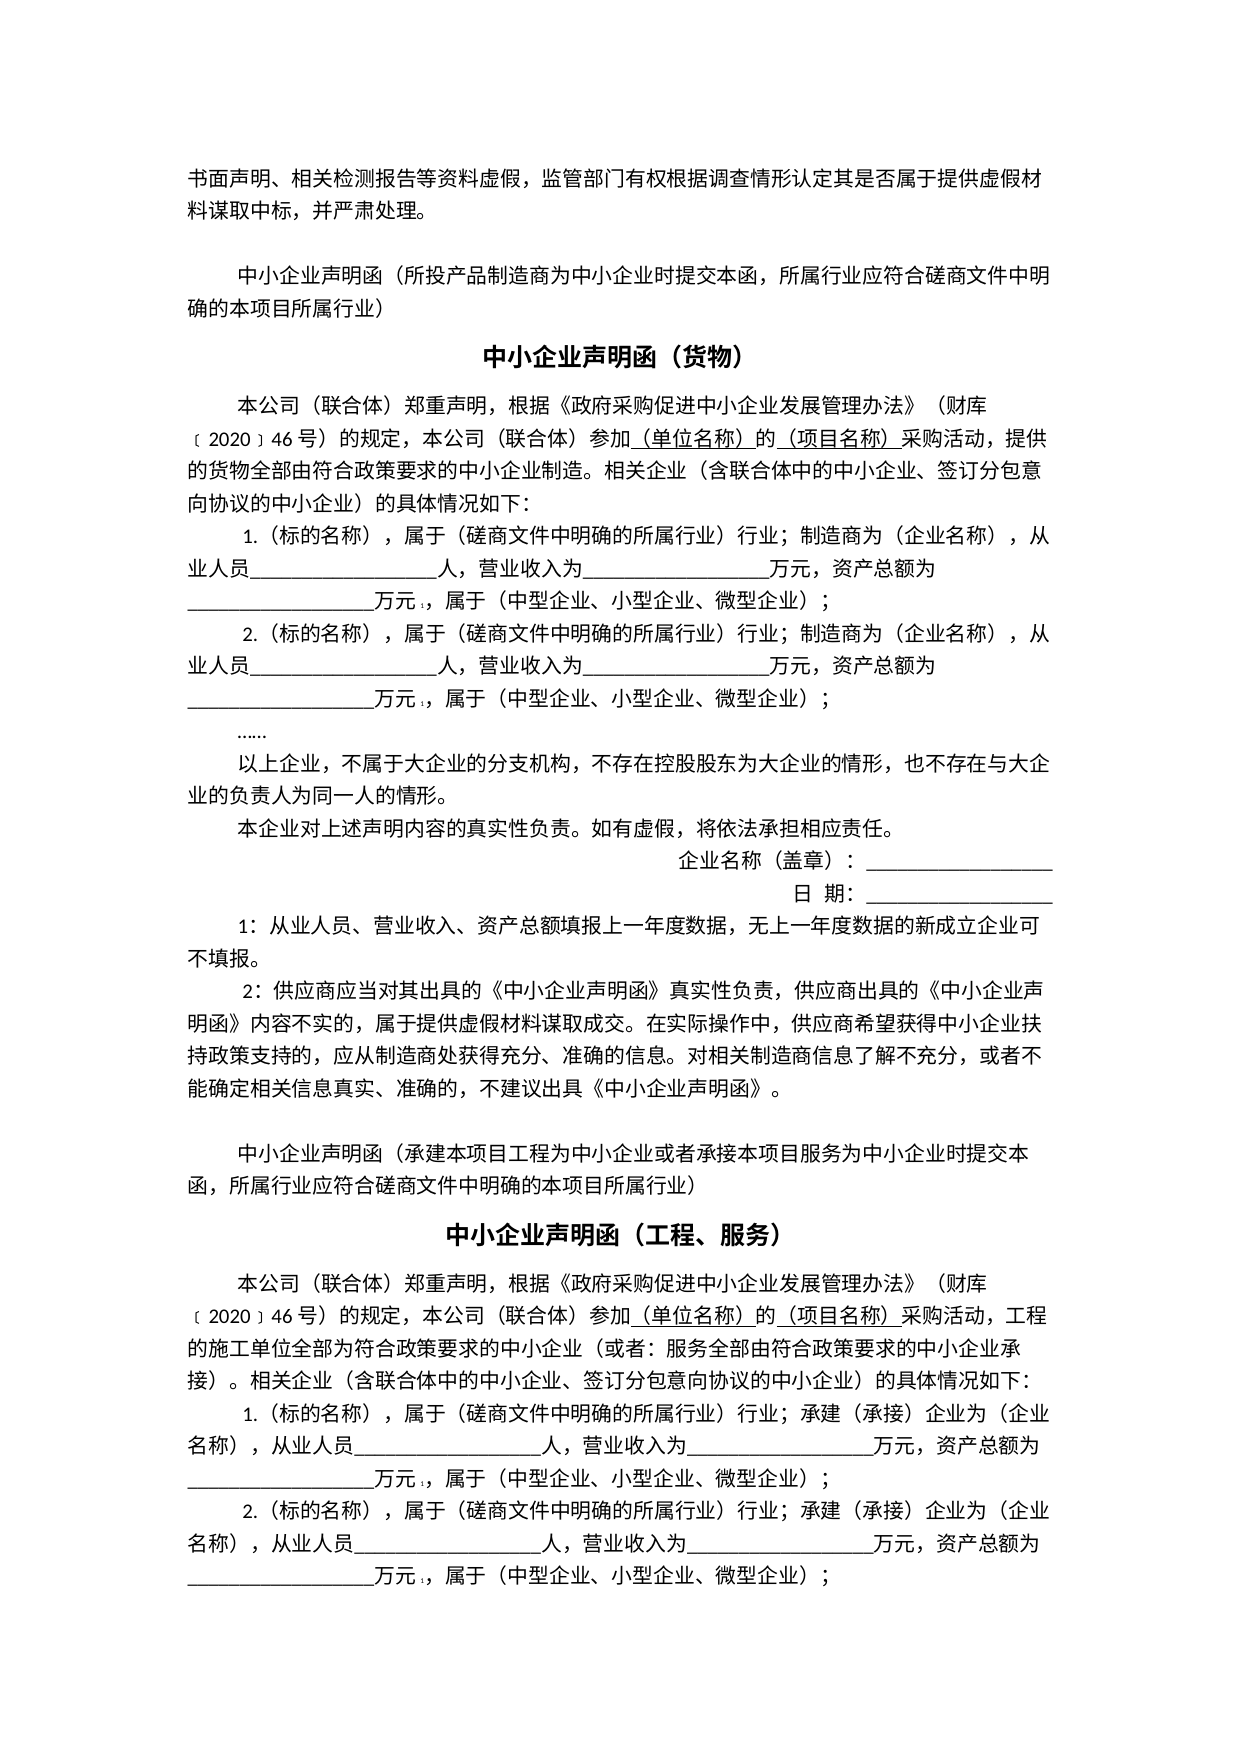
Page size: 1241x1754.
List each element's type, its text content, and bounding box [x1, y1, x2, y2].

text 本公司（联合体）郑重声明，根据《政府采购促进中小企业发展管理办法》（财库﹝2020﹞46 号）的规定，本公司（联合体）参加（单位名称）的（项目名称）采购活动，提供的货物全部由符合政策要求的中小企业制造。相关企业（含联合体中的中小企业、签订分包意向协议的中小企业）的具体情况如下： [187, 389, 1053, 519]
text 2：供应商应当对其出具的《中小企业声明函》真实性负责，供应商出具的《中小企业声明函》内容不实的，属于提供虚假材料谋取成交。在实际操作中，供应商希望获得中小企业扶持政策支持的，应从制造商处获得充分、准确的信息。对相关制造商信息了解不充分，或者不能确定相关信息真实、准确的，不建议出具《中小企业声明函》。 [187, 974, 1053, 1104]
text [187, 162, 1053, 227]
text 以上企业，不属于大企业的分支机构，不存在控股股东为大企业的情形，也不存在与大企业的负责人为同一人的情形。 [187, 747, 1053, 812]
text 1.（标的名称），属于（磋商文件中明确的所属行业）行业；承建（承接）企业为（企业名称），从业人员__________________人，营业收入为__________________万元，资产总额为__________________万元1，属于（中型企业、小型企业、微型企业）； [187, 1397, 1053, 1494]
text 日 期：__________________ [187, 877, 1053, 909]
text 中小企业声明函（货物） [187, 324, 1053, 389]
text 中小企业声明函（所投产品制造商为中小企业时提交本函，所属行业应符合磋商文件中明确的本项目所属行业） [187, 259, 1053, 324]
text 2.（标的名称），属于（磋商文件中明确的所属行业）行业；承建（承接）企业为（企业名称），从业人员__________________人，营业收入为__________________万元，资产总额为__________________万元1，属于（中型企业、小型企业、微型企业）； [187, 1494, 1053, 1592]
text …… [187, 714, 1053, 747]
text 企业名称（盖章）：__________________ [187, 844, 1053, 877]
text 中小企业声明函（承建本项目工程为中小企业或者承接本项目服务为中小企业时提交本函，所属行业应符合磋商文件中明确的本项目所属行业） [187, 1137, 1053, 1202]
text 中小企业声明函（工程、服务） [187, 1202, 1053, 1267]
text 1.（标的名称），属于（磋商文件中明确的所属行业）行业；制造商为（企业名称），从业人员__________________人，营业收入为__________________万元，资产总额为__________________万元1，属于（中型企业、小型企业、微型企业）； [187, 519, 1053, 617]
text 2.（标的名称），属于（磋商文件中明确的所属行业）行业；制造商为（企业名称），从业人员__________________人，营业收入为__________________万元，资产总额为__________________万元1，属于（中型企业、小型企业、微型企业）； [187, 617, 1053, 714]
text 本企业对上述声明内容的真实性负责。如有虚假，将依法承担相应责任。 [187, 812, 1053, 844]
text 本公司（联合体）郑重声明，根据《政府采购促进中小企业发展管理办法》（财库﹝2020﹞46 号）的规定，本公司（联合体）参加（单位名称）的（项目名称）采购活动，工程的施工单位全部为符合政策要求的中小企业（或者：服务全部由符合政策要求的中小企业承接）。相关企业（含联合体中的中小企业、签订分包意向协议的中小企业）的具体情况如下： [187, 1267, 1053, 1397]
text 1：从业人员、营业收入、资产总额填报上一年度数据，无上一年度数据的新成立企业可不填报。 [187, 909, 1053, 974]
